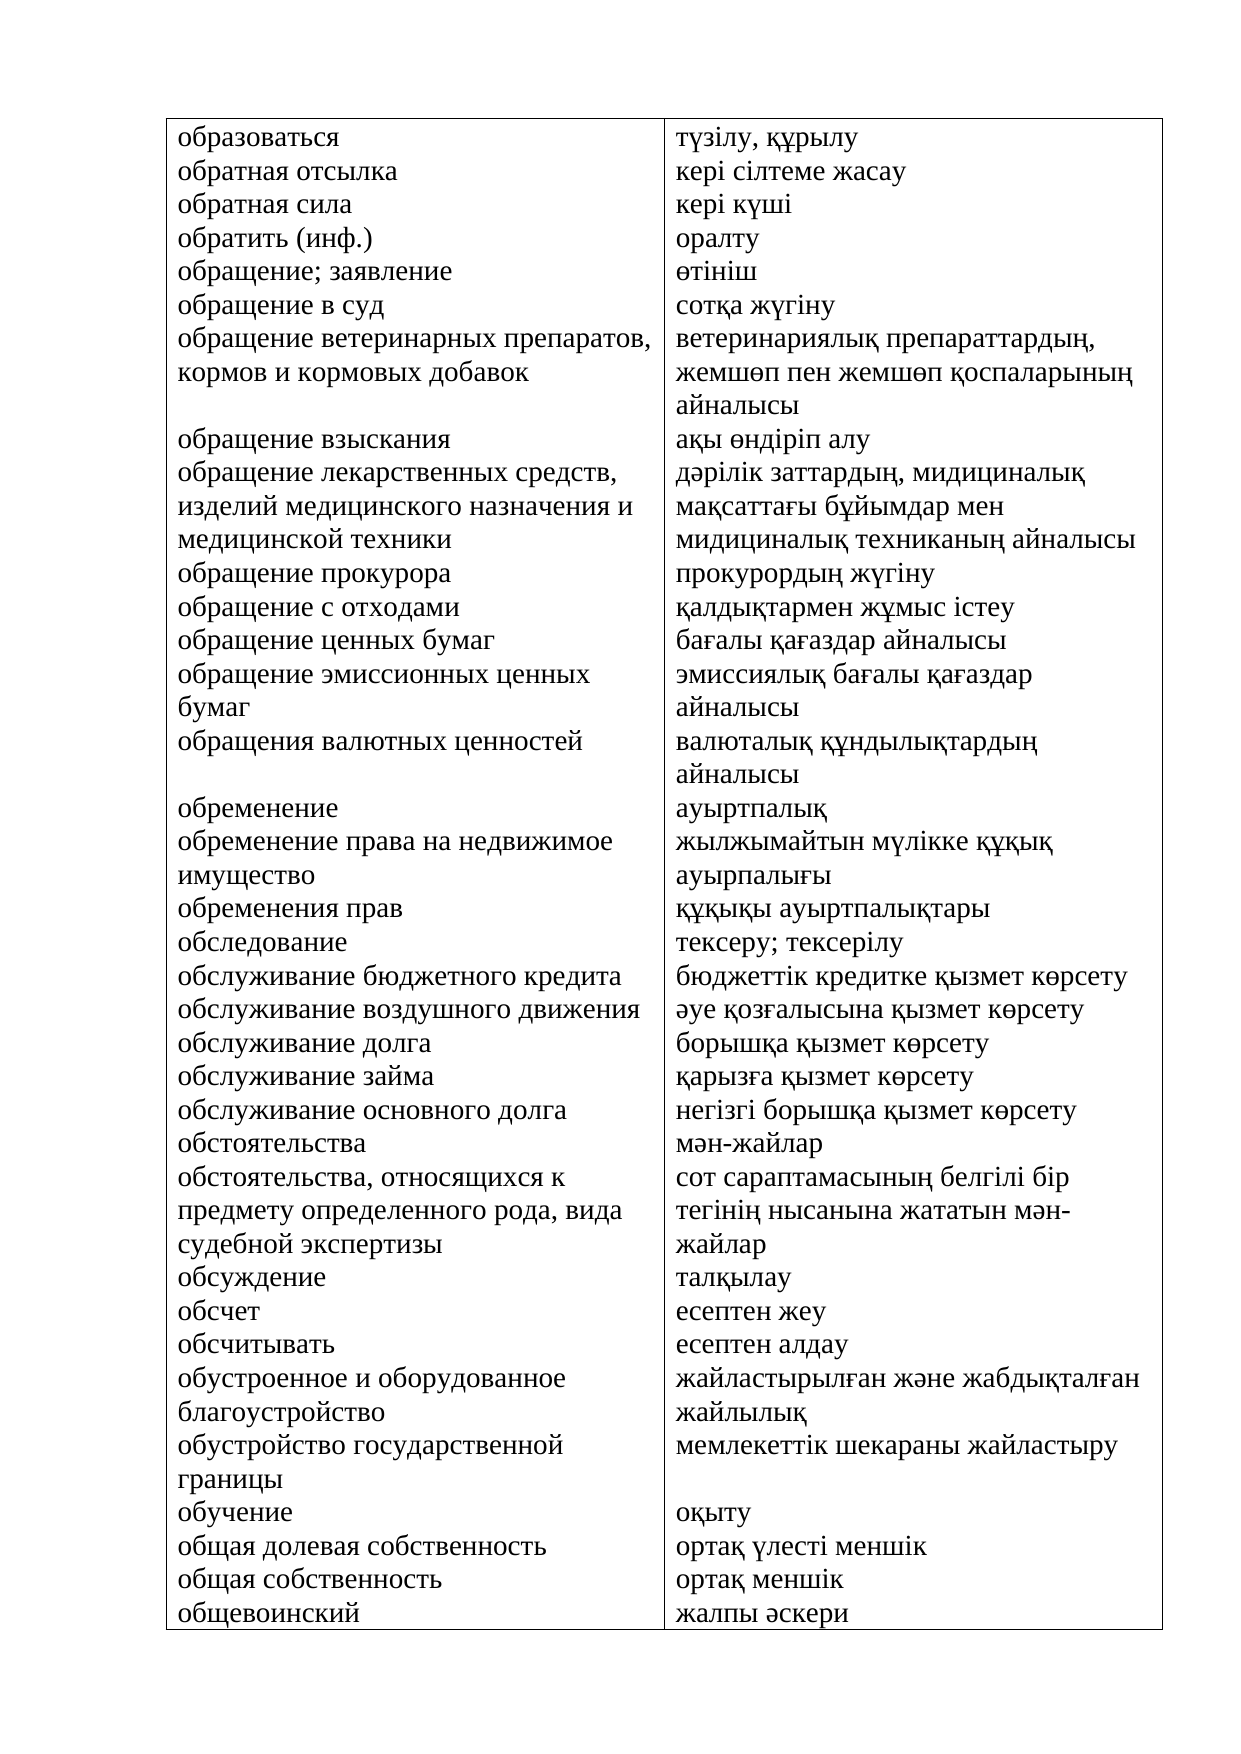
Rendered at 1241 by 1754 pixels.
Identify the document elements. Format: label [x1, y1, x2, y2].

table_header [167, 119, 664, 1628]
table_header [665, 119, 1162, 1628]
